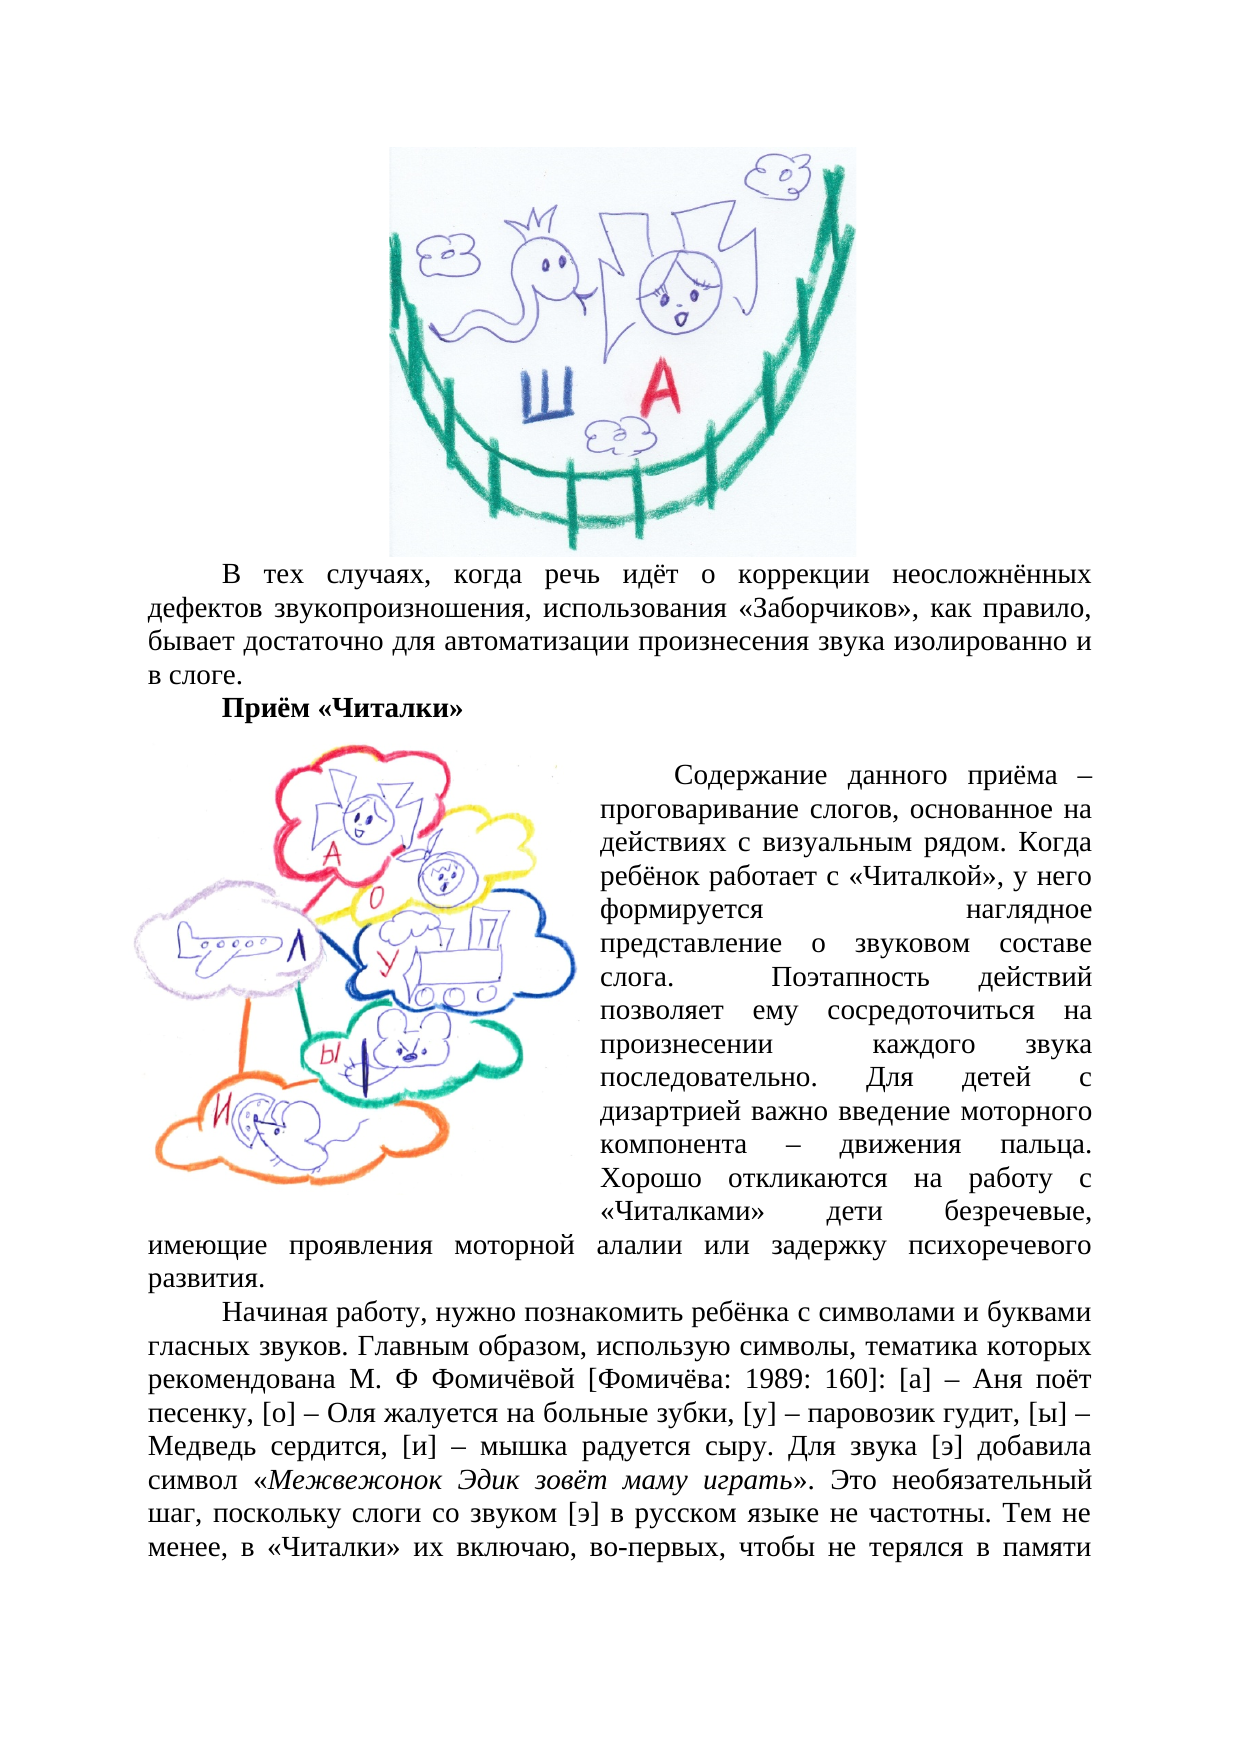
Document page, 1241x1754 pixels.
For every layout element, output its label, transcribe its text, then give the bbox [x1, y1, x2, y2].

text Приём «Читалки» [148, 690, 1092, 724]
text В тех случаях, когда речь идёт о коррекции неосложнённых дефектов звукопроизношения, использования «Заборчиков», как правило, бывает достаточно для автоматизации произнесения звука изолированно и в слоге. [148, 556, 1092, 690]
picture [128, 742, 580, 1195]
picture [389, 147, 857, 557]
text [148, 1294, 1092, 1562]
